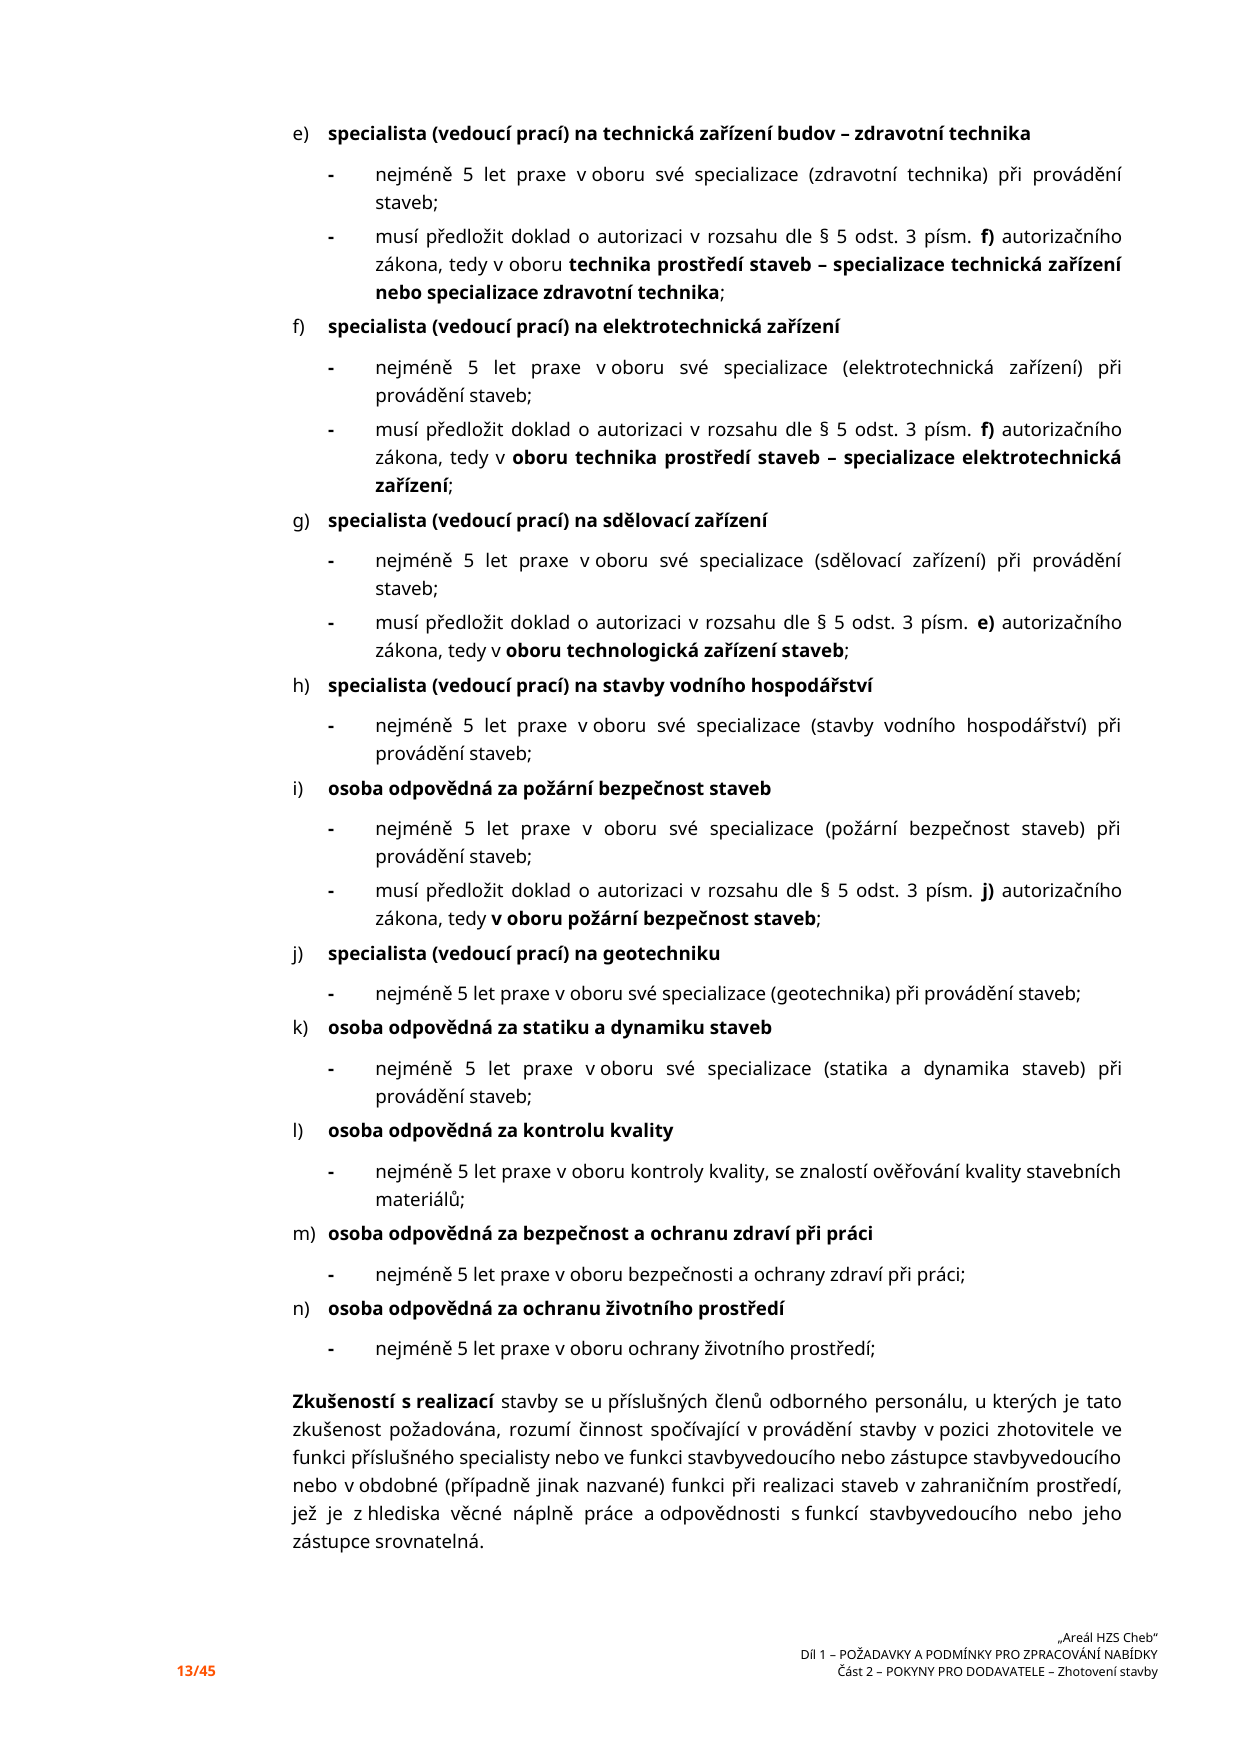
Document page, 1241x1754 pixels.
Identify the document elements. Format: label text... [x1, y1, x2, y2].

text osoba odpovědná za statiku a dynamiku staveb [292, 1015, 1122, 1040]
text nejméně 5 let praxe v oboru své specializace (stavby vodního hospodářství) při provádění staveb; [328, 712, 1122, 766]
text nejméně 5 let praxe v oboru své specializace (zdravotní technika) při provádění staveb; [328, 161, 1122, 215]
text musí předložit doklad o autorizaci v rozsahu dle § 5 odst. 3 písm. f) autorizačního zákona, tedy v oboru technika prostředí staveb – specializace elektrotechnická zařízení; [328, 417, 1122, 498]
text nejméně 5 let praxe v oboru kontroly kvality, se znalostí ověřování kvality stavebních materiálů; [328, 1158, 1122, 1212]
text specialista (vedoucí prací) na stavby vodního hospodářství [292, 672, 1122, 697]
text nejméně 5 let praxe v oboru své specializace (geotechnika) při provádění staveb; [328, 980, 1122, 1006]
text nejméně 5 let praxe v oboru své specializace (statika a dynamika staveb) při provádění staveb; [328, 1055, 1122, 1109]
text osoba odpovědná za ochranu životního prostředí [292, 1295, 1122, 1321]
text nejméně 5 let praxe v oboru své specializace (požární bezpečnost staveb) při provádění staveb; [328, 815, 1122, 869]
text specialista (vedoucí prací) na elektrotechnická zařízení [292, 314, 1122, 339]
text osoba odpovědná za bezpečnost a ochranu zdraví při práci [292, 1220, 1122, 1246]
text musí předložit doklad o autorizaci v rozsahu dle § 5 odst. 3 písm. f) autorizačního zákona, tedy v oboru technika prostředí staveb – specializace technická zařízení nebo specializace zdravotní technika; [328, 223, 1122, 305]
text osoba odpovědná za kontrolu kvality [292, 1117, 1122, 1143]
text osoba odpovědná za požární bezpečnost staveb [292, 775, 1122, 800]
text nejméně 5 let praxe v oboru své specializace (sdělovací zařízení) při provádění staveb; [328, 547, 1122, 601]
text nejméně 5 let praxe v oboru své specializace (elektrotechnická zařízení) při provádění staveb; [328, 354, 1122, 408]
text specialista (vedoucí prací) na technická zařízení budov – zdravotní technika [292, 121, 1122, 146]
text specialista (vedoucí prací) na sdělovací zařízení [292, 507, 1122, 532]
text specialista (vedoucí prací) na geotechniku [292, 940, 1122, 965]
text Zkušeností s realizací stavby se u příslušných členů odborného personálu, u kterých je tato zkušenost požadována, rozumí činnost spočívající v provádění stavby v pozici zhotovitele ve funkci příslušného specialisty nebo ve funkci stavbyvedoucího nebo zástupce stavbyvedoucího nebo v obdobné (případně jinak nazvané) funkci při realizaci staveb v zahraničním prostředí, jež je z hlediska věcné náplně práce a odpovědnosti s funkcí stavbyvedoucího nebo jeho zástupce srovnatelná. [292, 1389, 1122, 1554]
text musí předložit doklad o autorizaci v rozsahu dle § 5 odst. 3 písm. e) autorizačního zákona, tedy v oboru technologická zařízení staveb; [328, 610, 1122, 663]
text musí předložit doklad o autorizaci v rozsahu dle § 5 odst. 3 písm. j) autorizačního zákona, tedy v oboru požární bezpečnost staveb; [328, 878, 1122, 931]
text nejméně 5 let praxe v oboru bezpečnosti a ochrany zdraví při práci; [328, 1261, 1122, 1286]
text nejméně 5 let praxe v oboru ochrany životního prostředí; [328, 1336, 1122, 1361]
